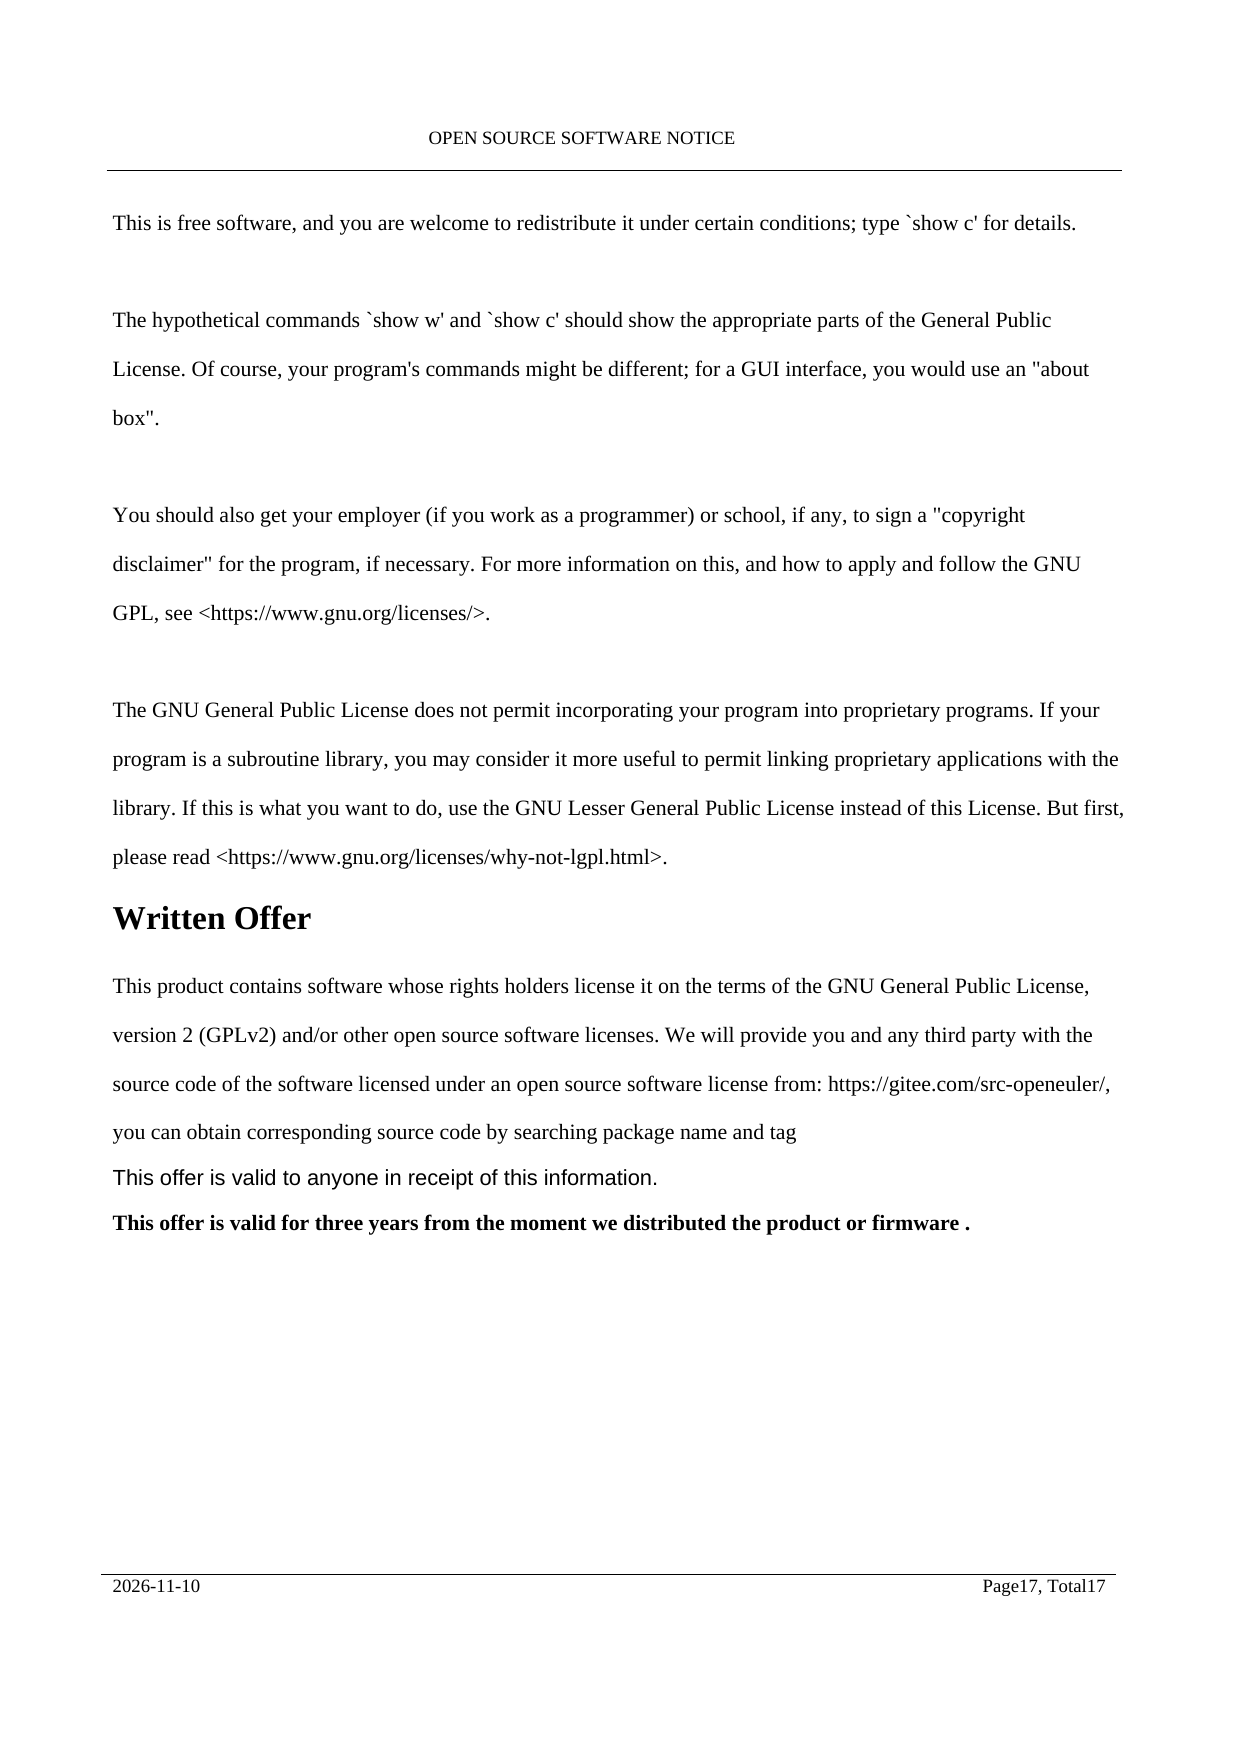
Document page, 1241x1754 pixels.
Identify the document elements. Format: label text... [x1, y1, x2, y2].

text This product contains software whose rights holders license it on the terms of the GNU General Public License, version 2 (GPLv2) and/or other open source software licenses. We will provide you and any third party with the source code of the software licensed under an open source software license from: https://gitee.com/src-openeuler/, you can obtain corresponding source code by searching package name and tag [112, 969, 1128, 1148]
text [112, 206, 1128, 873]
text This offer is valid for three years from the moment we distributed the product or firmware . [112, 1206, 1128, 1238]
text This offer is valid to anyone in receipt of this information. [112, 1161, 1128, 1193]
text Written Offer [112, 885, 1128, 950]
